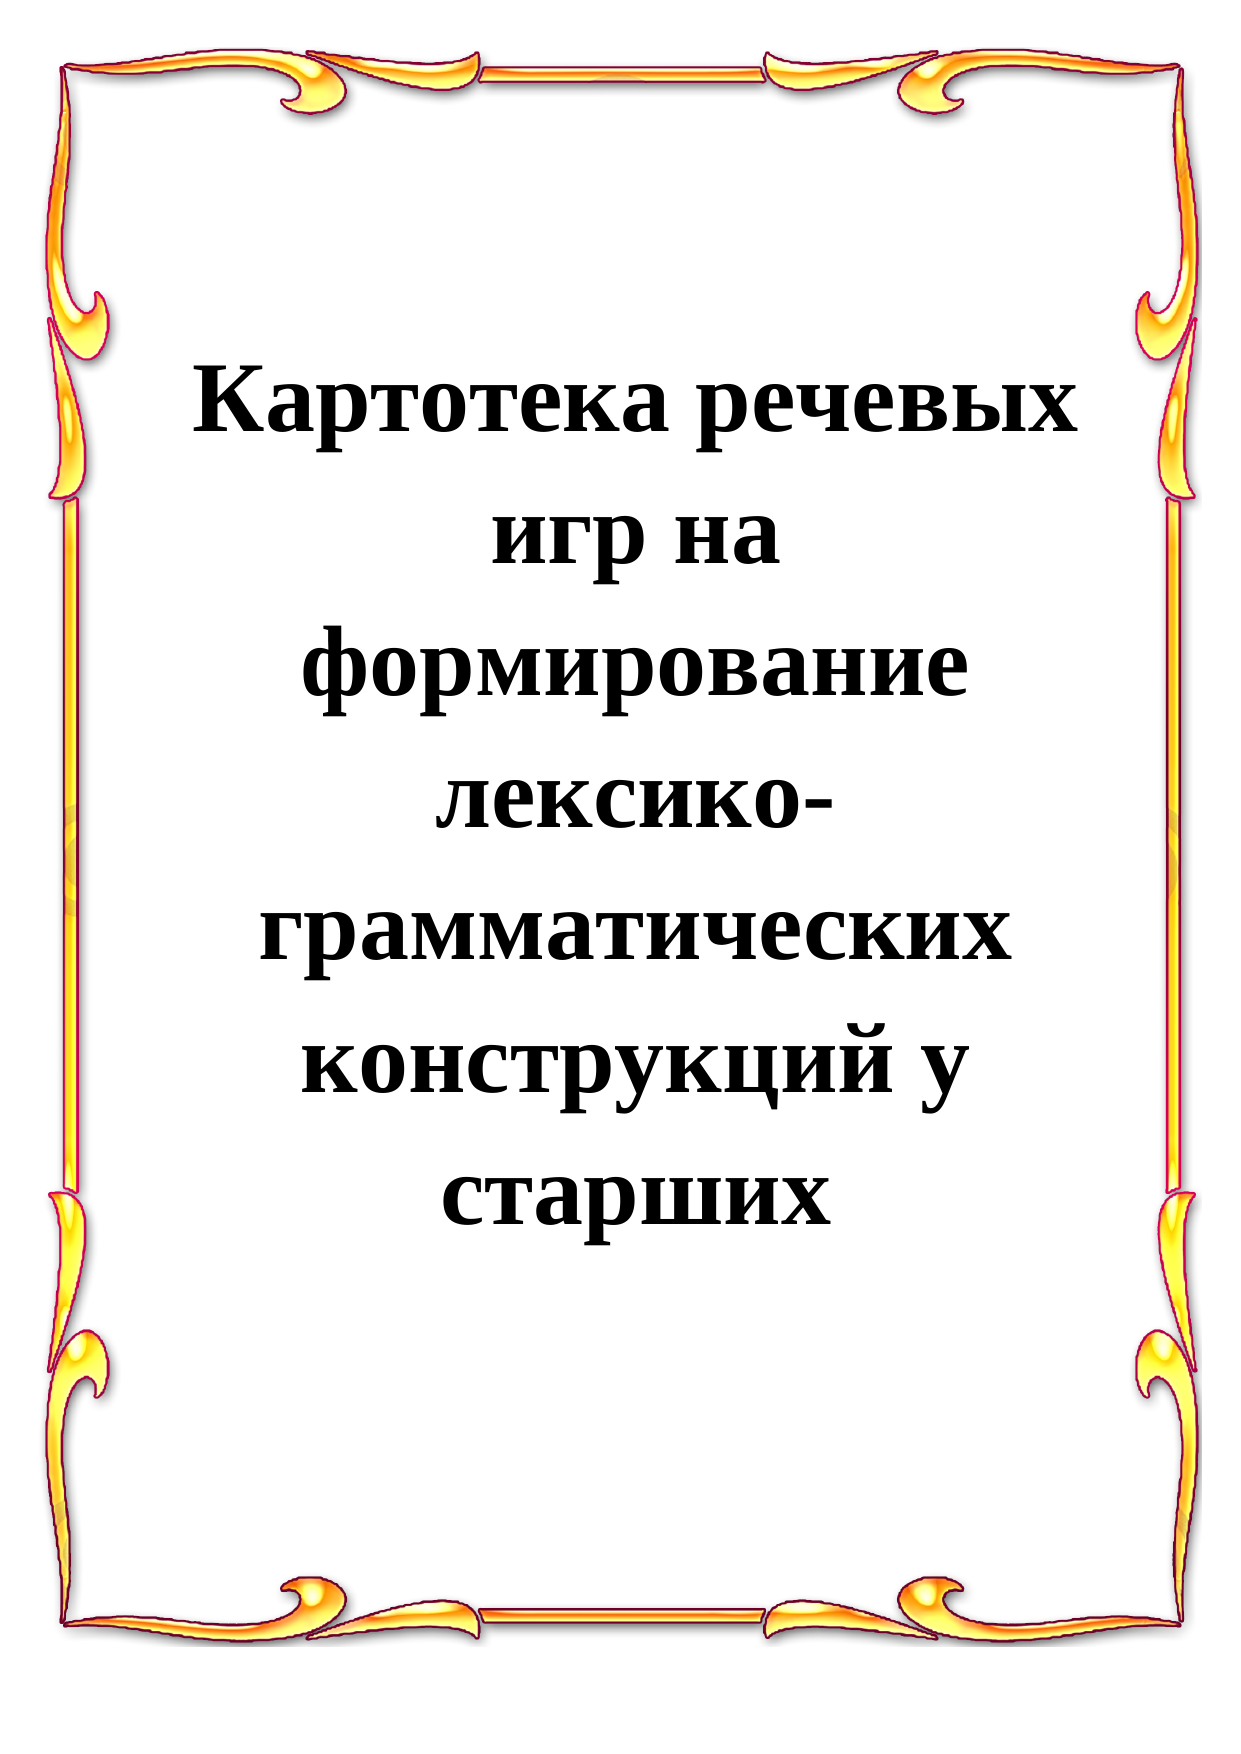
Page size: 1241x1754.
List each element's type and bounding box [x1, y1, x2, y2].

picture [39, 47, 1202, 1647]
